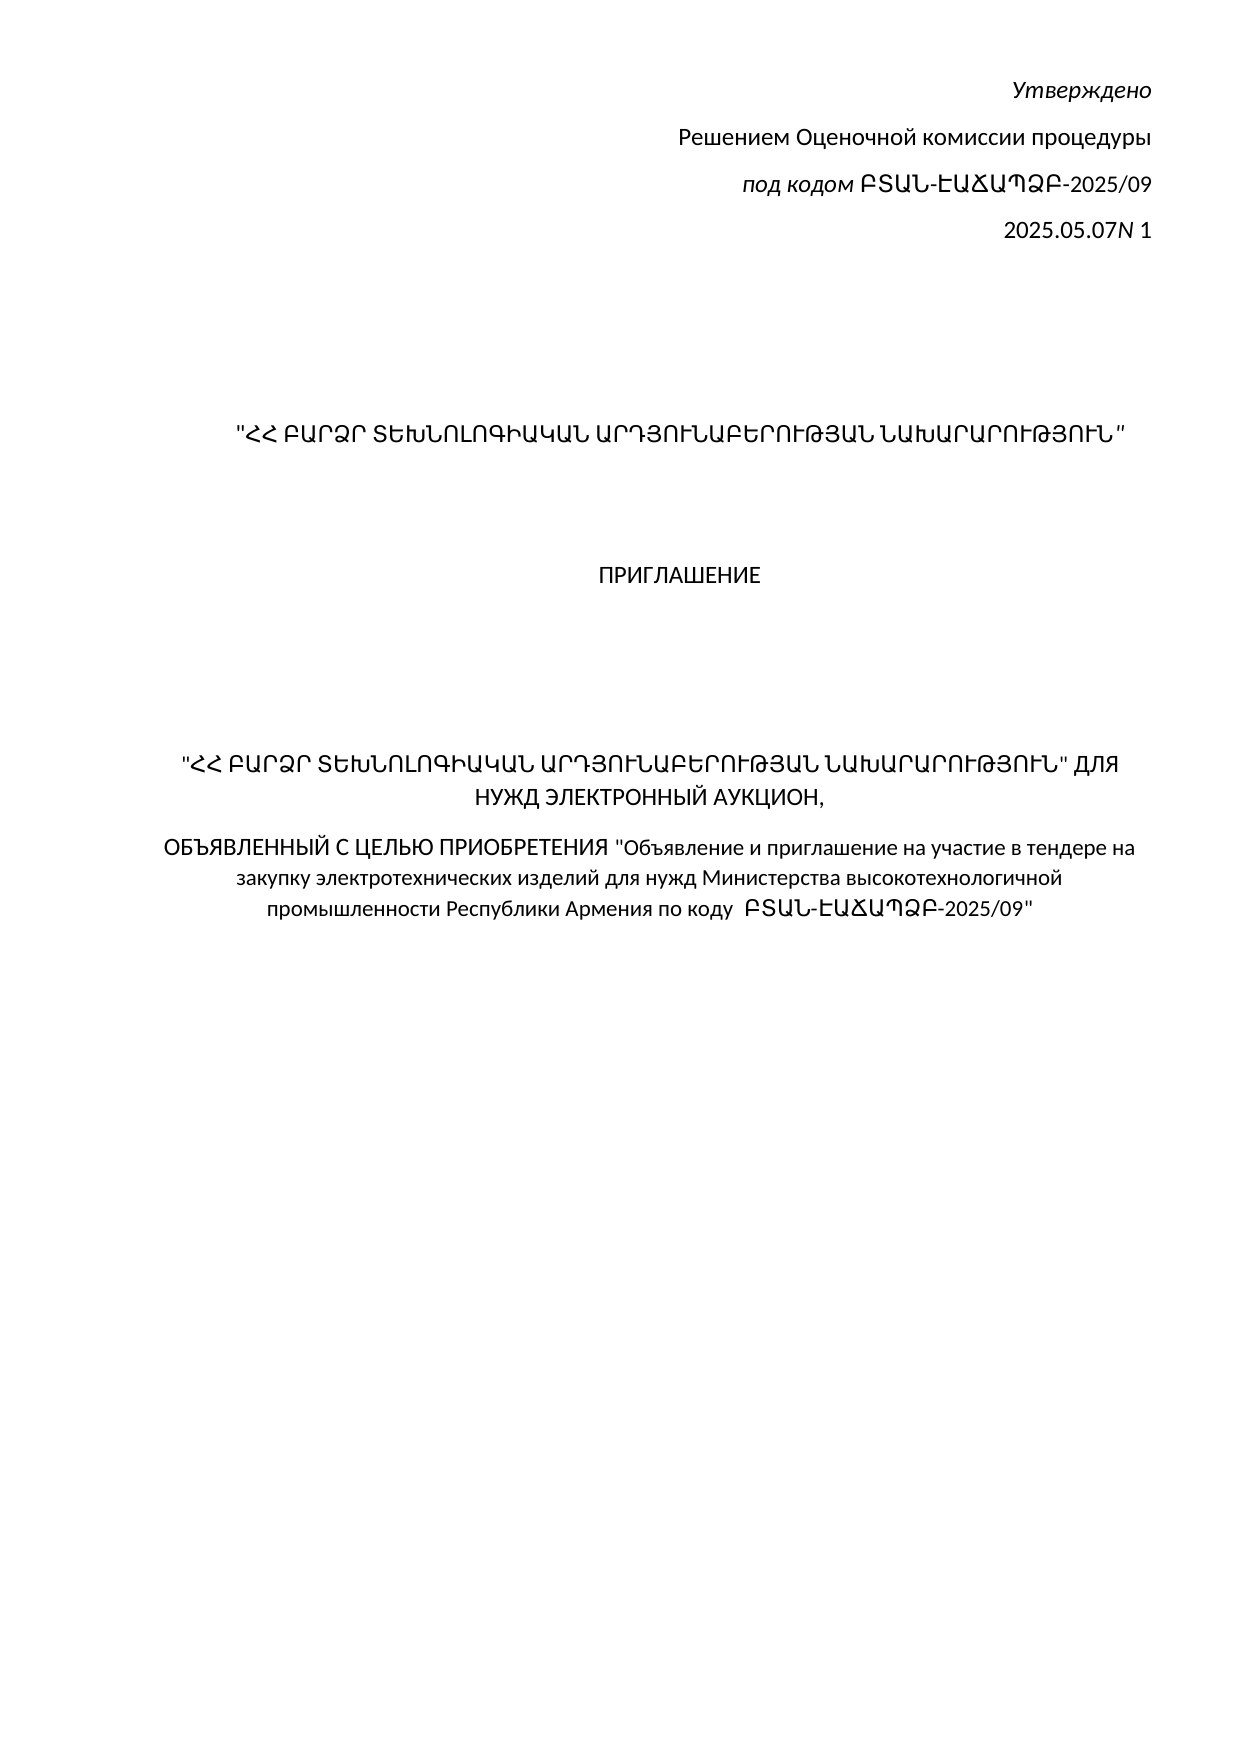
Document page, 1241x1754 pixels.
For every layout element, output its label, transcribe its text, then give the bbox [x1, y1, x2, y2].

text Решением Оценочной комиссии процедуры [148, 121, 1152, 152]
text Утверждено [148, 74, 1152, 104]
text ПРИГЛАШЕНИЕ [148, 559, 1152, 590]
text "ՀՀ ԲԱՐՁՐ ՏԵԽՆՈԼՈԳԻԱԿԱՆ ԱՐԴՅՈՒՆԱԲԵՐՈՒԹՅԱՆ ՆԱԽԱՐԱՐՈՒԹՅՈՒՆ" ДЛЯ НУЖД ЭЛЕКТРОННЫЙ АУКЦИОН, [148, 748, 1152, 812]
text "ՀՀ ԲԱՐՁՐ ՏԵԽՆՈԼՈԳԻԱԿԱՆ ԱՐԴՅՈՒՆԱԲԵՐՈՒԹՅԱՆ ՆԱԽԱՐԱՐՈՒԹՅՈՒՆ" [148, 418, 1152, 448]
text под кодом ԲՏԱՆ-ԷԱՃԱՊՁԲ-2025/09 2025.05.07 N 1 [148, 168, 1152, 244]
text ОБЪЯВЛЕННЫЙ С ЦЕЛЬЮ ПРИОБРЕТЕНИЯ "Объявление и приглашение на участие в тендере на закупку электротехнических изделий для нужд Министерства высокотехнологичной промышленности Республики Армения по коду ԲՏԱՆ-ԷԱՃԱՊՁԲ-2025/09" [148, 831, 1152, 922]
